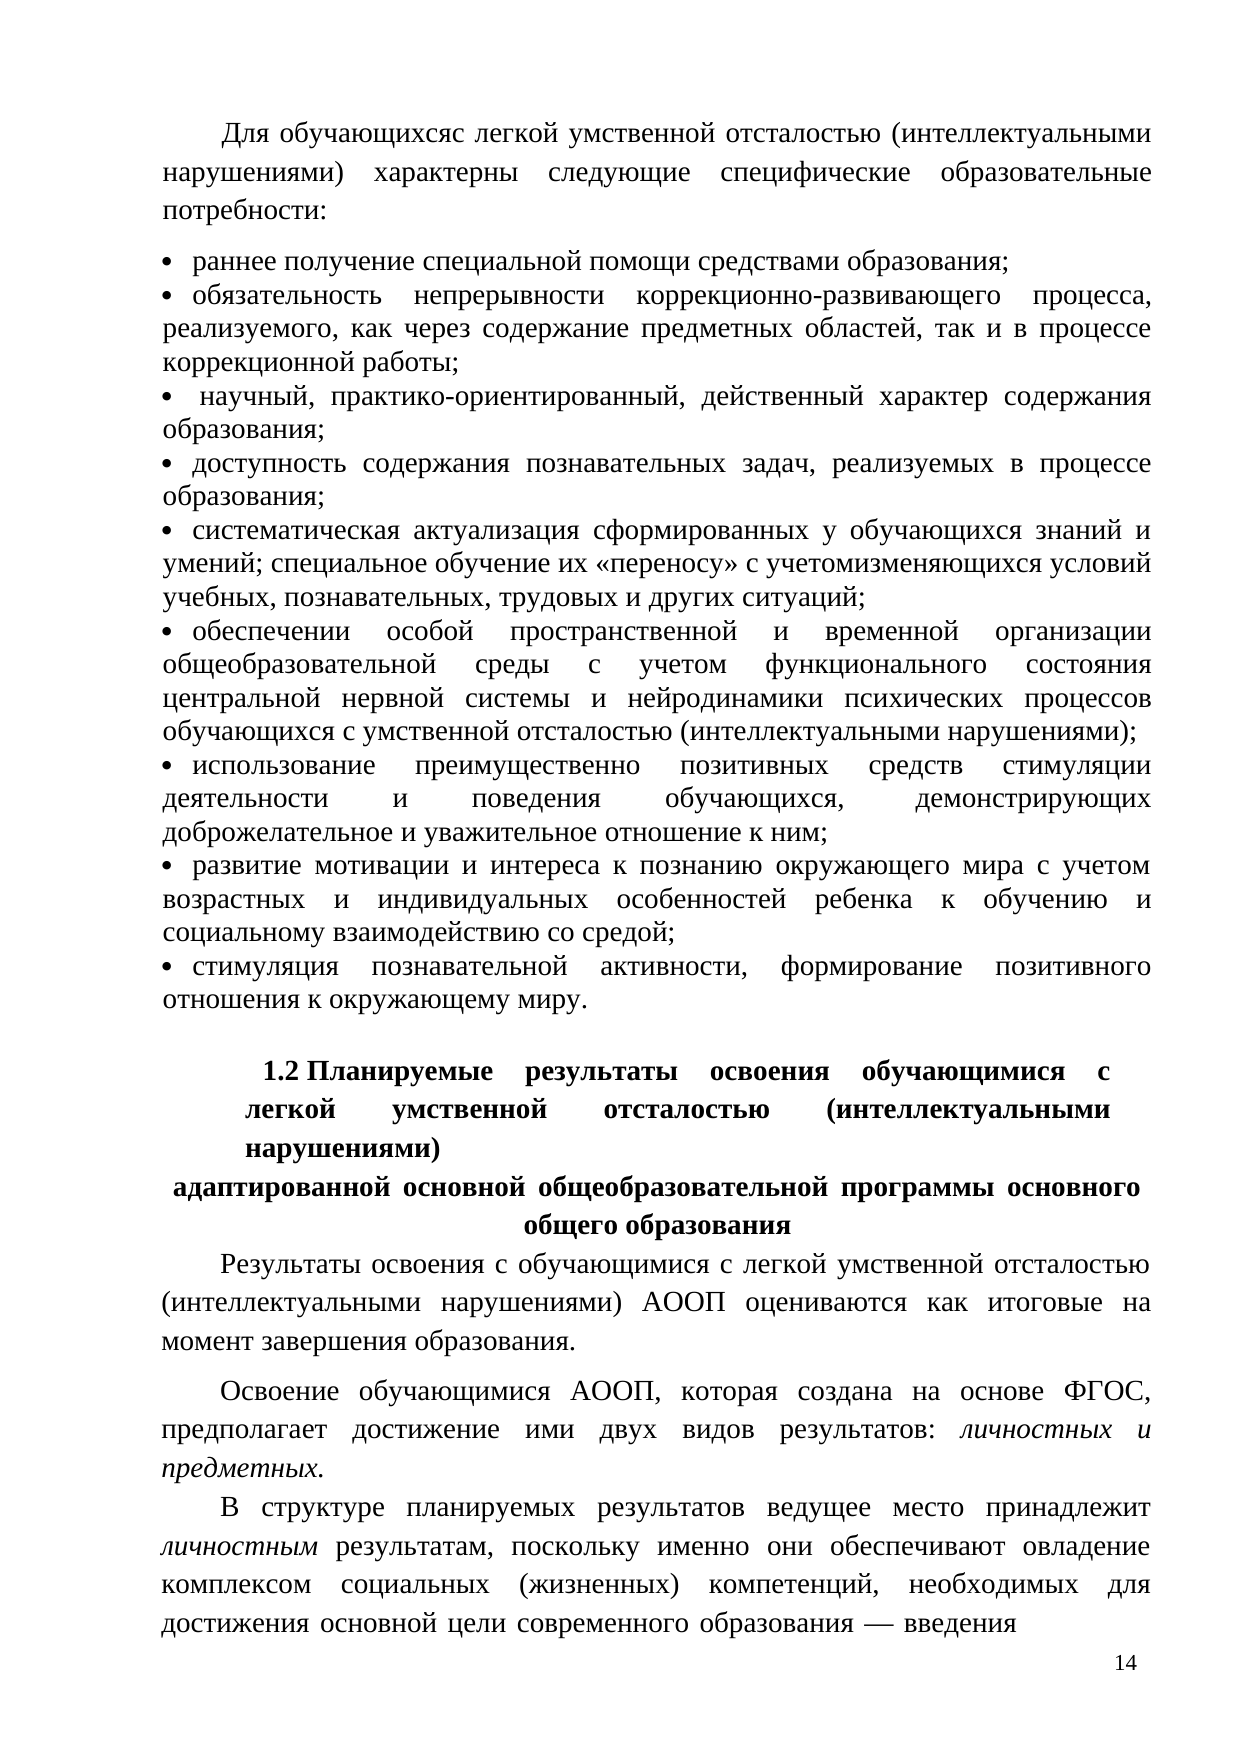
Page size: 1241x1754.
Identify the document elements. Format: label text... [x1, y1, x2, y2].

text Освоение обучающимися АООП, которая создана на основе ФГОС, предполагает достижение ими двух видов результатов: личностных и предметных. [161, 1373, 1151, 1483]
text адаптированной основной общеобразовательной программы основного общего образования [173, 1169, 1142, 1241]
list обязательность непрерывности коррекционно-развивающего процесса, реализуемого, как через содержание предметных областей, так и в процессе коррекционной работы; [162, 277, 1152, 378]
list развитие мотивации и интереса к познанию окружающего мира с учетом возрастных и индивидуальных особенностей ребенка к обучению и социальному взаимодействию со средой; [162, 847, 1151, 948]
list систематическая актуализация сформированных у обучающихся знаний и умений; специальное обучение их «переносу» с учетомизменяющихся условий учебных, познавательных, трудовых и других ситуаций; [162, 512, 1152, 613]
text В структуре планируемых результатов ведущее место принадлежит личностным результатам, поскольку именно они обеспечивают овладение комплексом социальных (жизненных) компетенций, необходимых для достижения основной цели современного образования ― введения [161, 1489, 1151, 1638]
text Результаты освоения с обучающимися с легкой умственной отсталостью (интеллектуальными нарушениями) АООП оцениваются как итоговые на момент завершения образования. [161, 1246, 1151, 1356]
list доступность содержания познавательных задач, реализуемых в процессе образования; [162, 445, 1151, 512]
list обеспечении особой пространственной и временной организации общеобразовательной среды с учетом функционального состояния центральной нервной системы и нейродинамики психических процессов обучающихся с умственной отсталостью (интеллектуальными нарушениями); [162, 613, 1152, 747]
list раннее получение специальной помощи средствами образования; [162, 243, 1180, 277]
list использование преимущественно позитивных средств стимуляции деятельности и поведения обучающихся, демонстрирующих доброжелательное и уважительное отношение к ним; [162, 747, 1152, 847]
text Для обучающихсяс легкой умственной отсталостью (интеллектуальными нарушениями) характерны следующие специфические образовательные потребности: [162, 115, 1152, 226]
list стимуляция познавательной активности, формирование позитивного отношения к окружающему миру. [162, 948, 1151, 1015]
list научный, практико-ориентированный, действенный характер содержания образования; [162, 378, 1151, 445]
subtitle Планируемые результаты освоения обучающимися с легкой умственной отсталостью (интеллектуальными нарушениями) [245, 1053, 1110, 1164]
